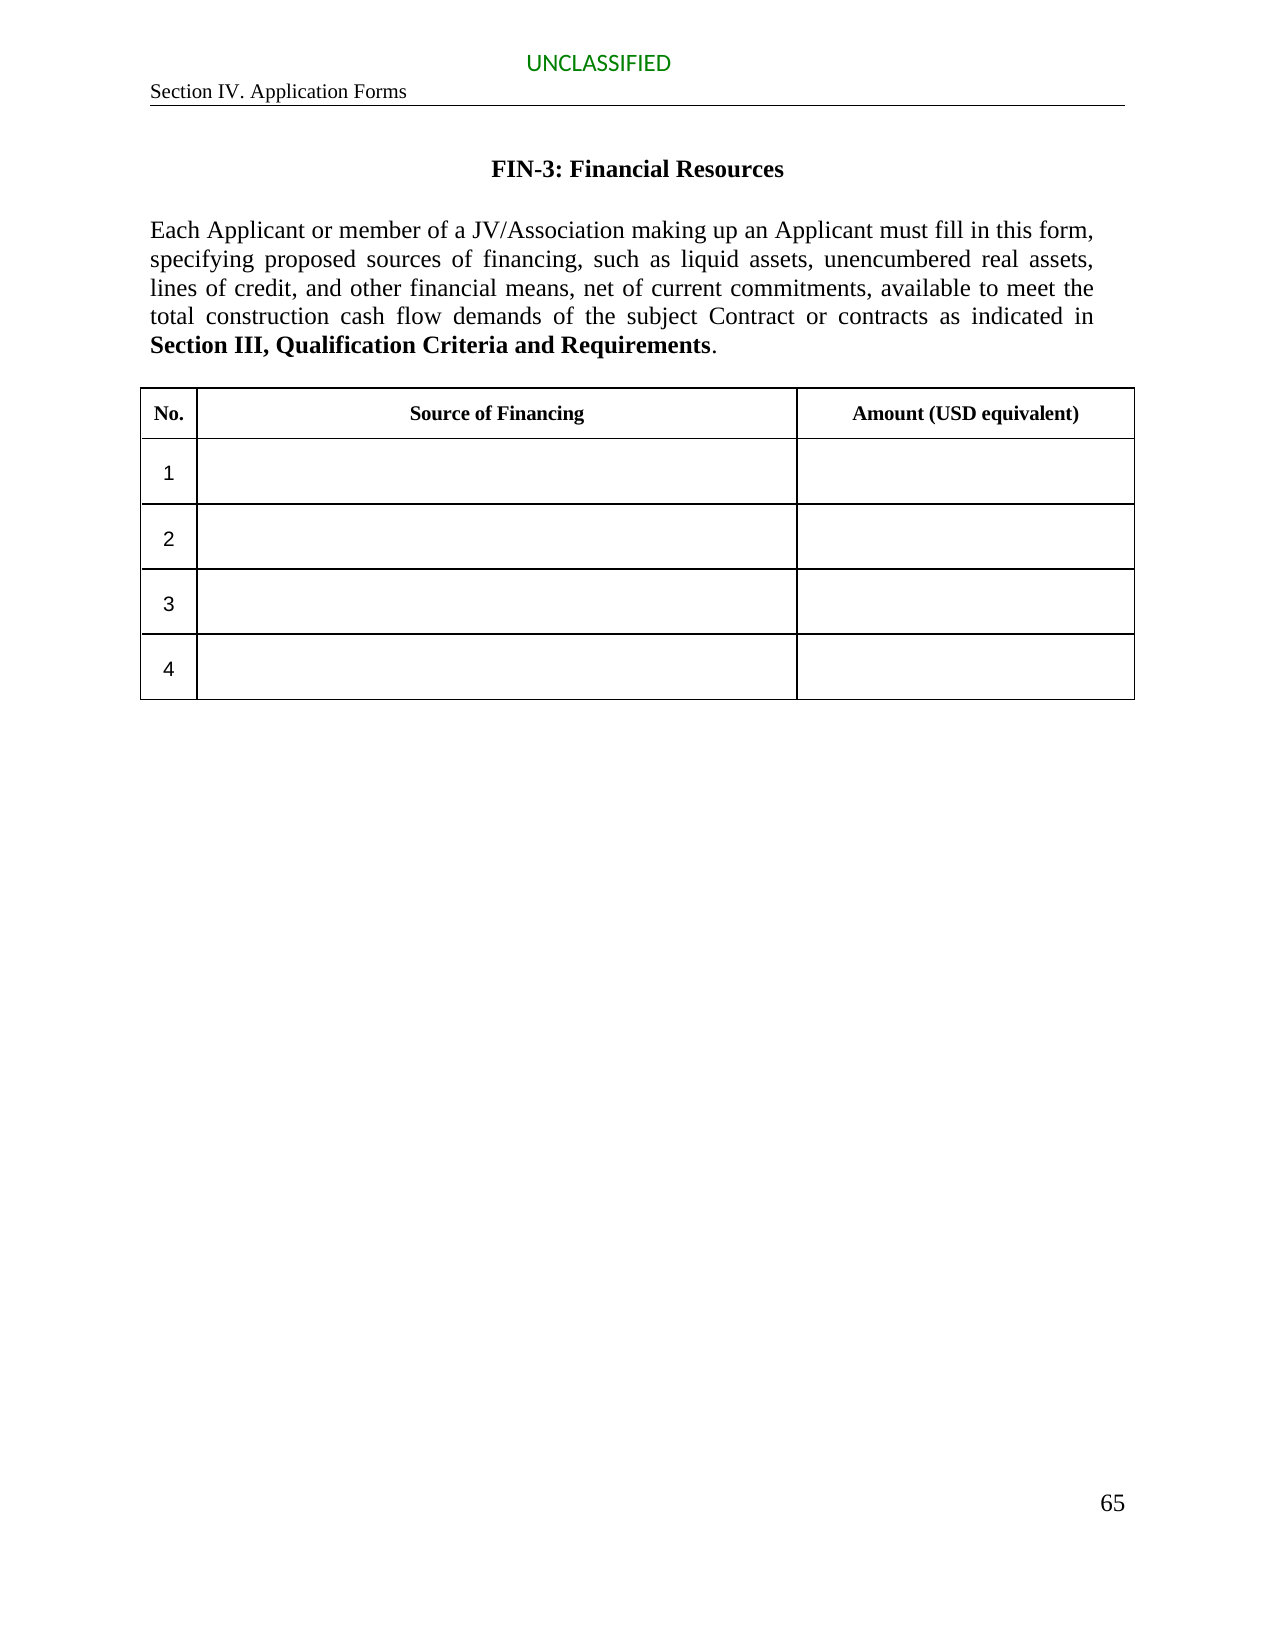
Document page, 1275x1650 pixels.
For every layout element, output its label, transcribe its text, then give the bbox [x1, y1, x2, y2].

table_header No. [141, 389, 196, 438]
table_cell 2 [141, 504, 196, 568]
table_cell 4 [141, 634, 196, 698]
table_cell [198, 570, 796, 633]
table_header Amount (USD equivalent) [798, 389, 1134, 438]
table_cell [798, 570, 1134, 633]
table_cell [198, 635, 796, 698]
table_cell [798, 505, 1134, 568]
text Each Applicant or member of a JV/Association making up an Applicant must fill in this form, specifying proposed sources of financing, such as liquid assets, unencumbered real assets, lines of credit, and other financial means, net of current commitments, available to meet the total construction cash flow demands of the subject Contract or contracts as indicated in Section III, Qualification Criteria and Requirements. [150, 215, 1095, 359]
text FIN-3: Financial Resources [150, 154, 1125, 183]
table_cell 3 [141, 569, 196, 633]
table_cell [198, 505, 796, 568]
table_cell 1 [141, 439, 196, 503]
table_cell [798, 635, 1134, 698]
table_cell [198, 439, 796, 503]
table_header Source of Financing [198, 389, 796, 438]
table_cell [798, 439, 1134, 503]
